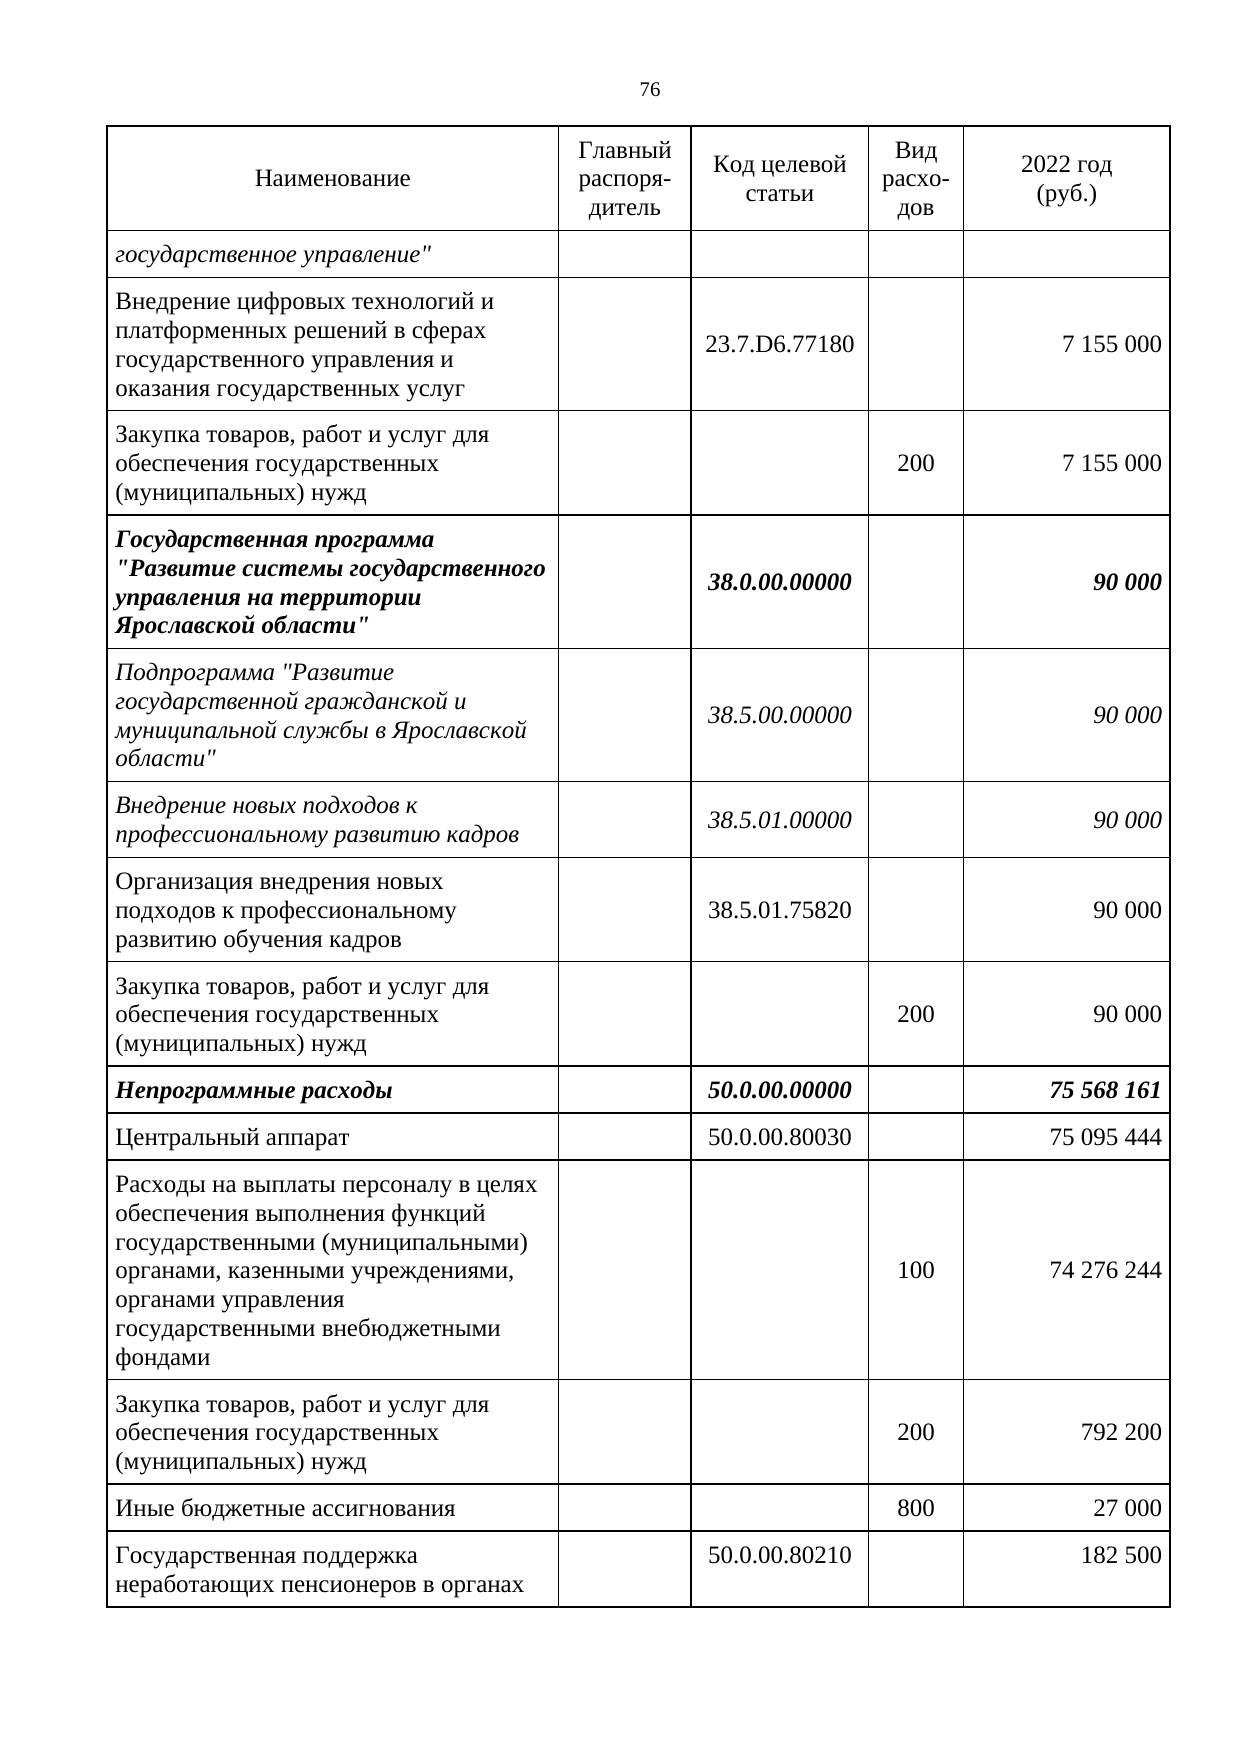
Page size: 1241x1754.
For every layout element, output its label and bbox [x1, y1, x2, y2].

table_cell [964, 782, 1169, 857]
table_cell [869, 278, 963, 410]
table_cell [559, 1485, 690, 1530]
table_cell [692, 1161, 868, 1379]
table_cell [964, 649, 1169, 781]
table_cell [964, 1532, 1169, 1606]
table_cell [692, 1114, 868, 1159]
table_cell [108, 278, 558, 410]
table_header [692, 127, 868, 229]
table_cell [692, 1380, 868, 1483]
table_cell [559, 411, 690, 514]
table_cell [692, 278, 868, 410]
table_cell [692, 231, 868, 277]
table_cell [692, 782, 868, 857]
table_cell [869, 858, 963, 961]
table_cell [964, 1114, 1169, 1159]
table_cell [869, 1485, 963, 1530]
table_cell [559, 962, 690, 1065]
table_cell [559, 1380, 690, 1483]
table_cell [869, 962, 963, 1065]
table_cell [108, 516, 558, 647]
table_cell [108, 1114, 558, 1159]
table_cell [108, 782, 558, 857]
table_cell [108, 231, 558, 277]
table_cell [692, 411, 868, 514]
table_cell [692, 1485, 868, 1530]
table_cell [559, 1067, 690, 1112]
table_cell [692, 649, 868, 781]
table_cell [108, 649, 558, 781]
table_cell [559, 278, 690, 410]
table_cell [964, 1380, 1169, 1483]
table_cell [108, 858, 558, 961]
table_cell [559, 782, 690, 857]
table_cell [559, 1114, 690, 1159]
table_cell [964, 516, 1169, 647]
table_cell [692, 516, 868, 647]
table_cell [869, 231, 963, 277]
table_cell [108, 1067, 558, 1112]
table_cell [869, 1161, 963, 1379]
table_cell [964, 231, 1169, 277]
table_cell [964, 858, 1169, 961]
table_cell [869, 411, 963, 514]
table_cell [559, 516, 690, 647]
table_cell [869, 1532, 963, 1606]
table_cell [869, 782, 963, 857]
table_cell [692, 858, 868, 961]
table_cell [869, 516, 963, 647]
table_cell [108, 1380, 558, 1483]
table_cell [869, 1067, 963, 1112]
table_header [869, 127, 963, 229]
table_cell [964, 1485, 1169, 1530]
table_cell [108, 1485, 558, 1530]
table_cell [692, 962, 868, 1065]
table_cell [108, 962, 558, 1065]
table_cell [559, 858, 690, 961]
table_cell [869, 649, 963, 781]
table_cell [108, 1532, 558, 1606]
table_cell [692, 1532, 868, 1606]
table_header [108, 127, 558, 229]
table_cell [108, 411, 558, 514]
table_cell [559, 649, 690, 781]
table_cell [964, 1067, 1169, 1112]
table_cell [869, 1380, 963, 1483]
table_header [559, 127, 690, 229]
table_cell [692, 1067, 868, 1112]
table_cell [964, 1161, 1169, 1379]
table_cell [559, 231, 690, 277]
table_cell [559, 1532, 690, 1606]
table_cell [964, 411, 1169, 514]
table_header [964, 127, 1169, 229]
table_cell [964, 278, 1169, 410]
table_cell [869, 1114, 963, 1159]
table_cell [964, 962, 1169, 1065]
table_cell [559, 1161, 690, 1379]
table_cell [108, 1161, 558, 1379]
